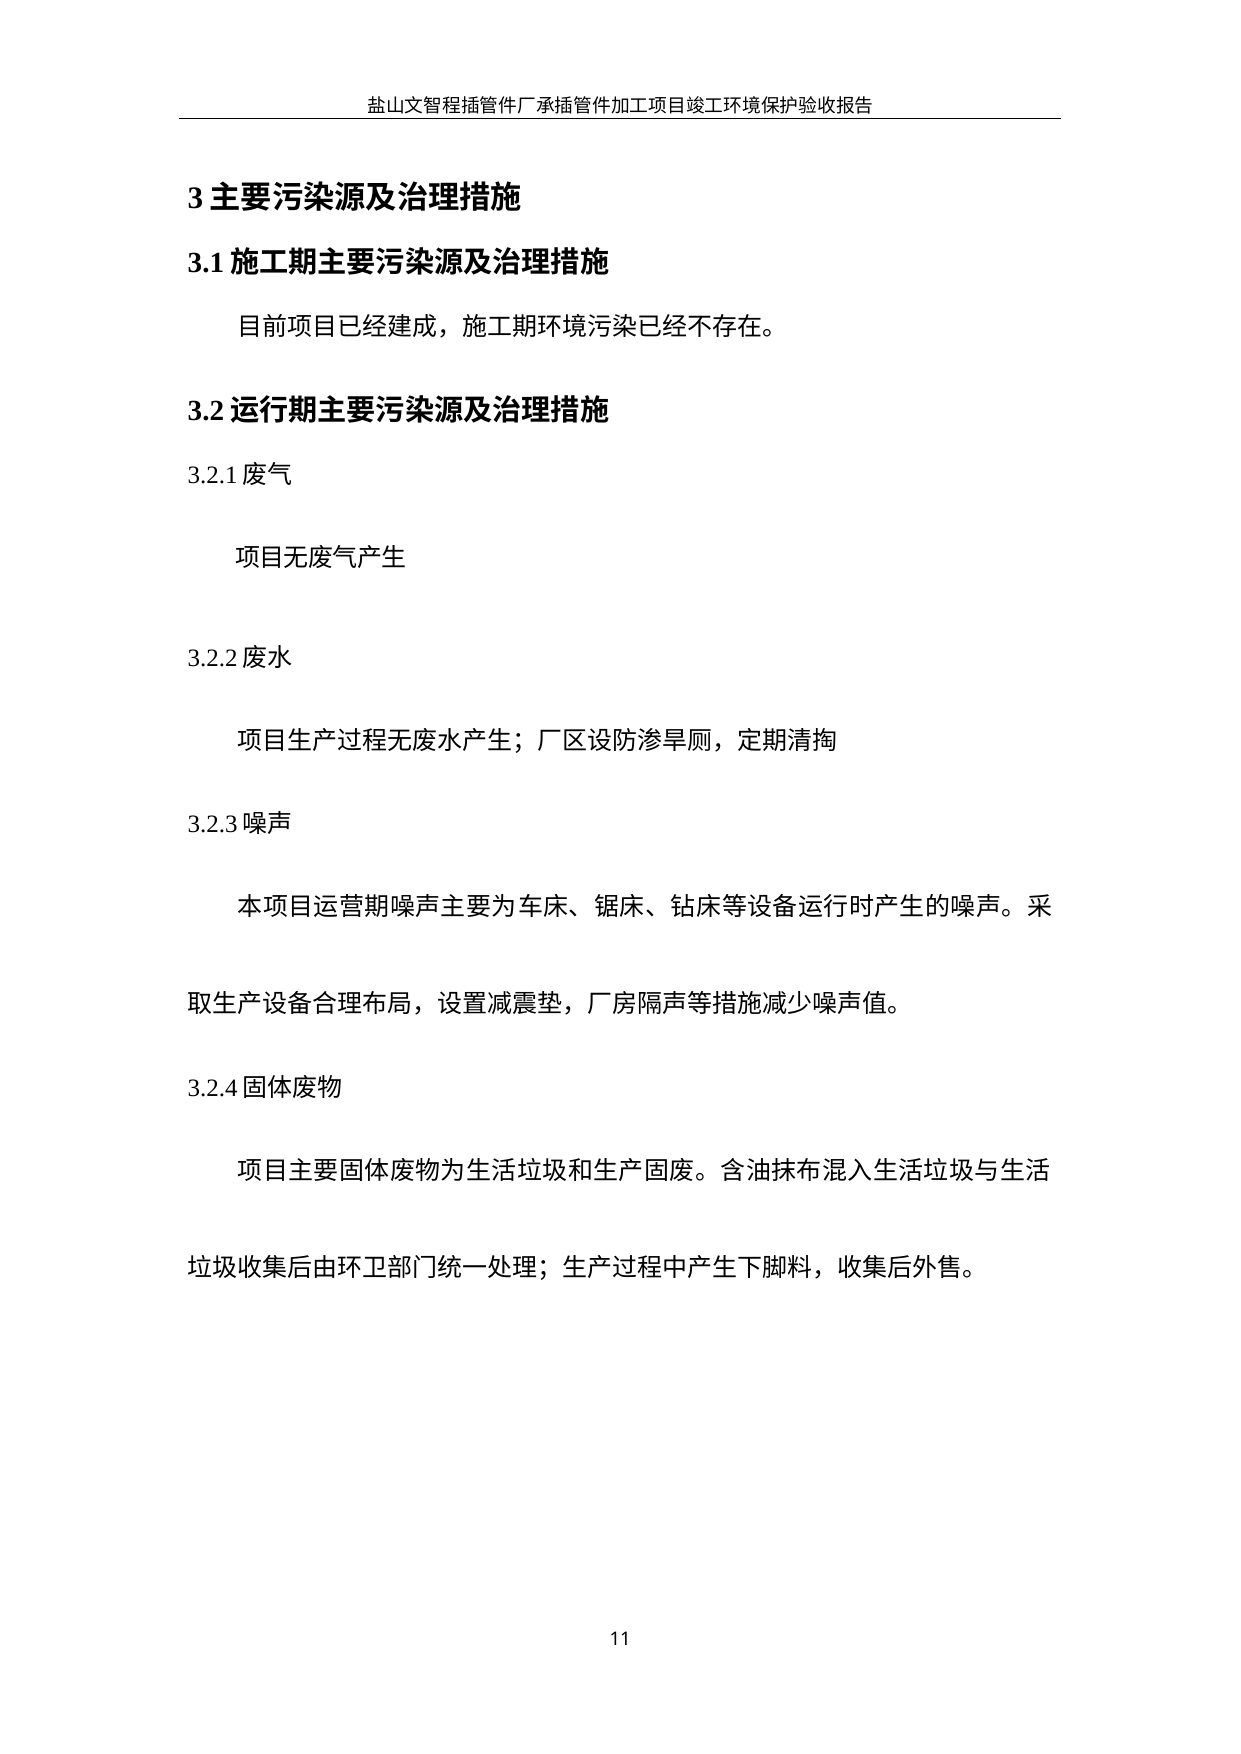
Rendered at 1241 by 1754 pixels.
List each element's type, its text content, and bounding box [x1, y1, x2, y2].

subtitle 3主要污染源及治理措施 [187, 162, 1053, 227]
subtitle 3.2.1废气 [187, 440, 1053, 505]
subtitle 3.1施工期主要污染源及治理措施 [187, 227, 1053, 292]
subtitle 3.2运行期主要污染源及治理措施 [187, 375, 1053, 440]
subtitle 3.2.2废水 [187, 623, 1053, 688]
subtitle 项目生产过程无废水产生；厂区设防渗旱厕，定期清掏 [187, 706, 1053, 771]
subtitle 3.2.4固体废物 [187, 1053, 1053, 1118]
subtitle 3.2.3噪声 [187, 789, 1053, 854]
subtitle 项目主要固体废物为生活垃圾和生产固废。含油抹布混入生活垃圾与生活垃圾收集后由环卫部门统一处理；生产过程中产生下脚料，收集后外售。 [187, 1136, 1053, 1298]
text 目前项目已经建成，施工期环境污染已经不存在。 [187, 292, 1053, 357]
subtitle 本项目运营期噪声主要为车床、锯床、钻床等设备运行时产生的噪声。采取生产设备合理布局，设置减震垫，厂房隔声等措施减少噪声值。 [187, 872, 1053, 1034]
subtitle 项目无废气产生 [187, 523, 1053, 588]
